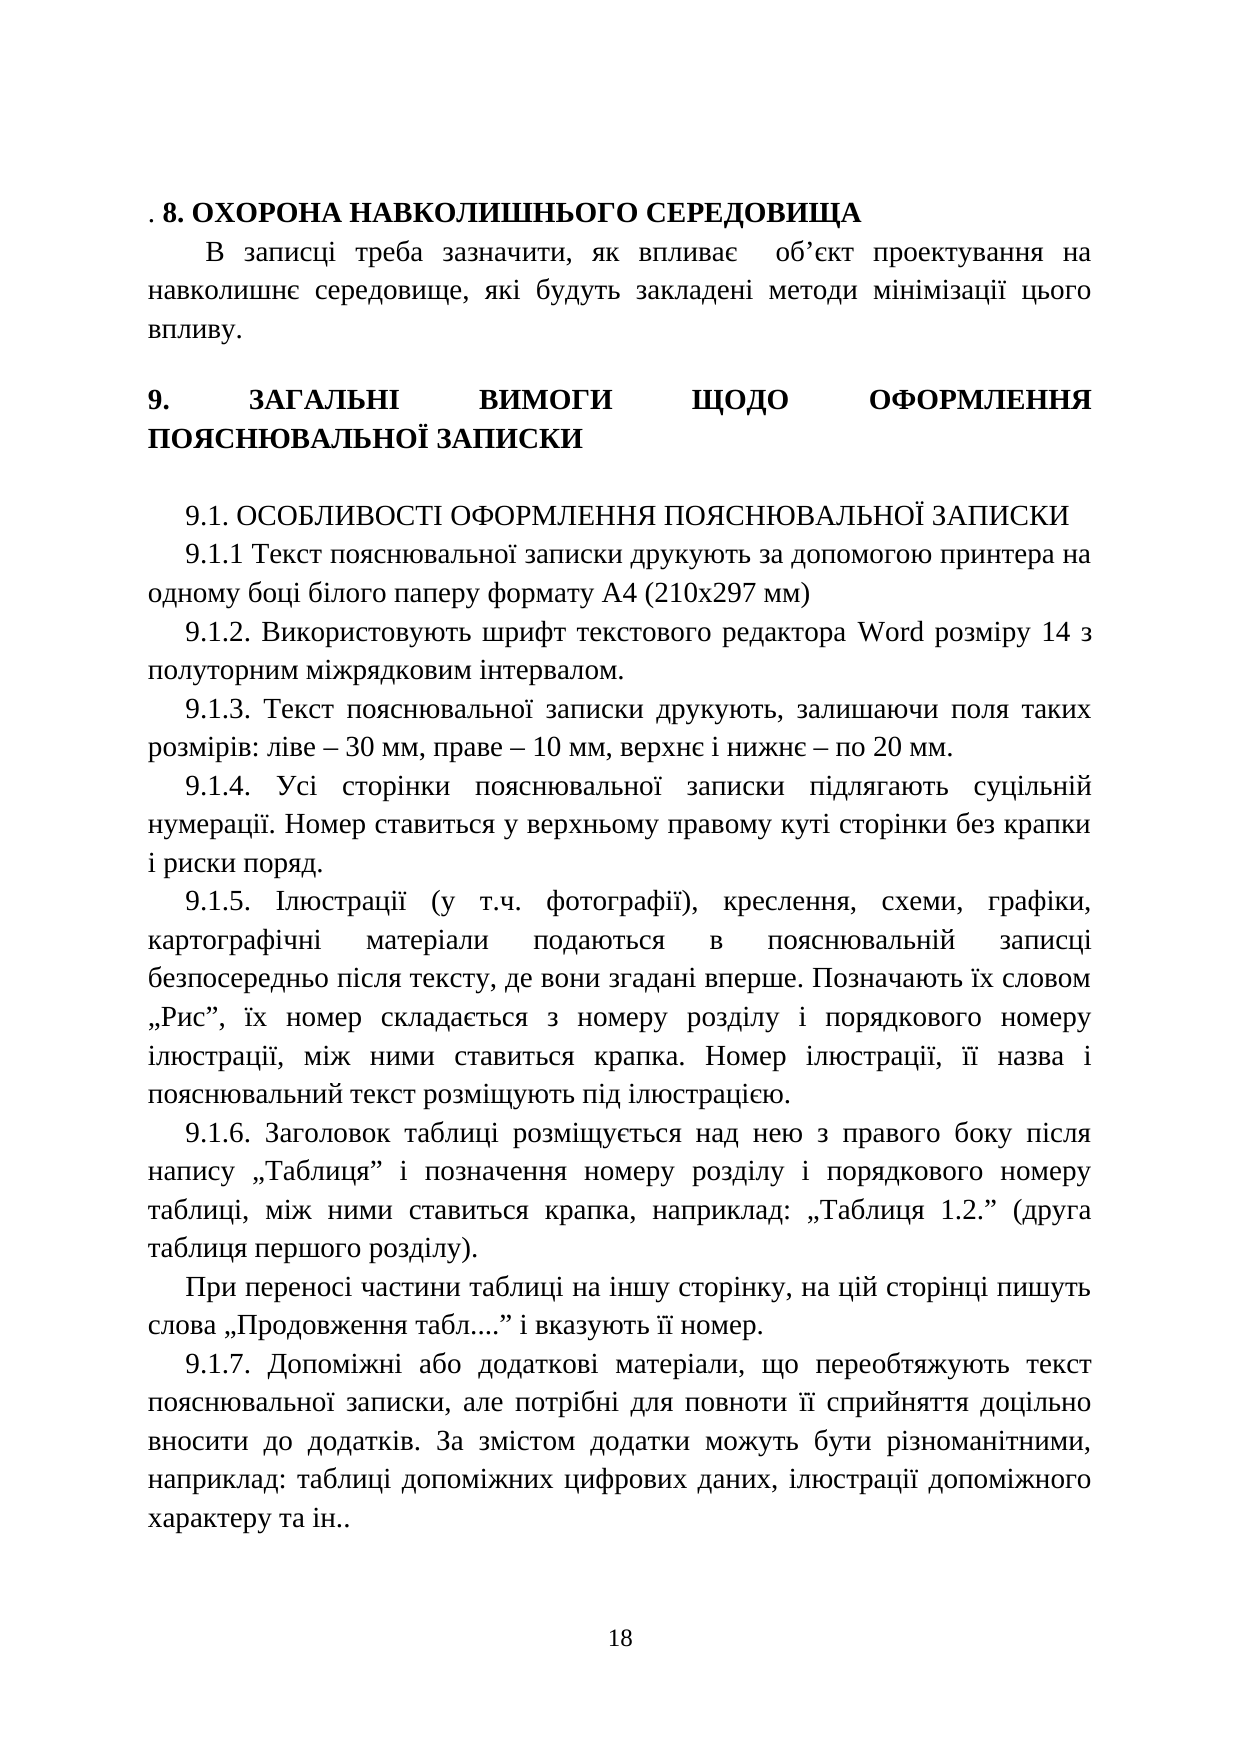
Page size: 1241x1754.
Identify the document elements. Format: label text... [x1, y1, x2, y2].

text 9.1.5. Ілюстрації (у т.ч. фотографії), креслення, схеми, графіки, картографічні матеріали подаються в пояснювальній записці безпосередньо після тексту, де вони згадані вперше. Позначають їх словом „Рис”, їх номер складається з номеру розділу і порядкового номеру ілюстрації, між ними ставиться крапка. Номер ілюстрації, її назва і пояснювальний текст розміщують під ілюстрацією. [148, 883, 1092, 1110]
text . 8. ОХОРОНА НАВКОЛИШНЬОГО СЕРЕДОВИЩА [148, 195, 1092, 229]
text 9. ЗАГАЛЬНІ ВИМОГИ ЩОДО ОФОРМЛЕННЯ ПОЯСНЮВАЛЬНОЇ ЗАПИСКИ [148, 382, 1092, 454]
text 9.1.3. Текст пояснювальної записки друкують, залишаючи поля таких розмірів: ліве – , праве – , верхнє і нижнє – по . [148, 691, 1092, 763]
text 9.1.1 Текст пояснювальної записки друкують за допомогою принтера на одному боці білого паперу формату А4 (210х297 мм) [148, 537, 1092, 609]
text 9.1.4. Усі сторінки пояснювальної записки підлягають суцільній нумерації. Номер ставиться у верхньому правому куті сторінки без крапки і риски поряд. [148, 768, 1092, 878]
text 9.1.6. Заголовок таблиці розміщується над нею з правого боку після напису „Таблиця” і позначення номеру розділу і порядкового номеру таблиці, між ними ставиться крапка, наприклад: „Таблиця 1.2.” (друга таблиця першого розділу). [148, 1115, 1092, 1264]
text При переносі частини таблиці на іншу сторінку, на цій сторінці пишуть слова „Продовження табл....” і вказують її номер. [148, 1269, 1092, 1341]
text 9.1.7. Допоміжні або додаткові матеріали, що переобтяжують текст пояснювальної записки, але потрібні для повноти її сприйняття доцільно вносити до додатків. За змістом додатки можуть бути різноманітними, наприклад: таблиці допоміжних цифрових даних, ілюстрації допоміжного характеру та ін.. [148, 1346, 1092, 1534]
text 9.1.2. Використовують шрифт текстового редактора Word розміру 14 з полуторним міжрядковим інтервалом. [148, 614, 1092, 686]
text В записці треба зазначити, як впливає об’єкт проектування на навколишнє середовище, які будуть закладені методи мінімізації цього впливу. [148, 234, 1092, 344]
text 9.1. ОСОБЛИВОСТІ ОФОРМЛЕННЯ ПОЯСНЮВАЛЬНОЇ ЗАПИСКИ [148, 498, 1092, 532]
